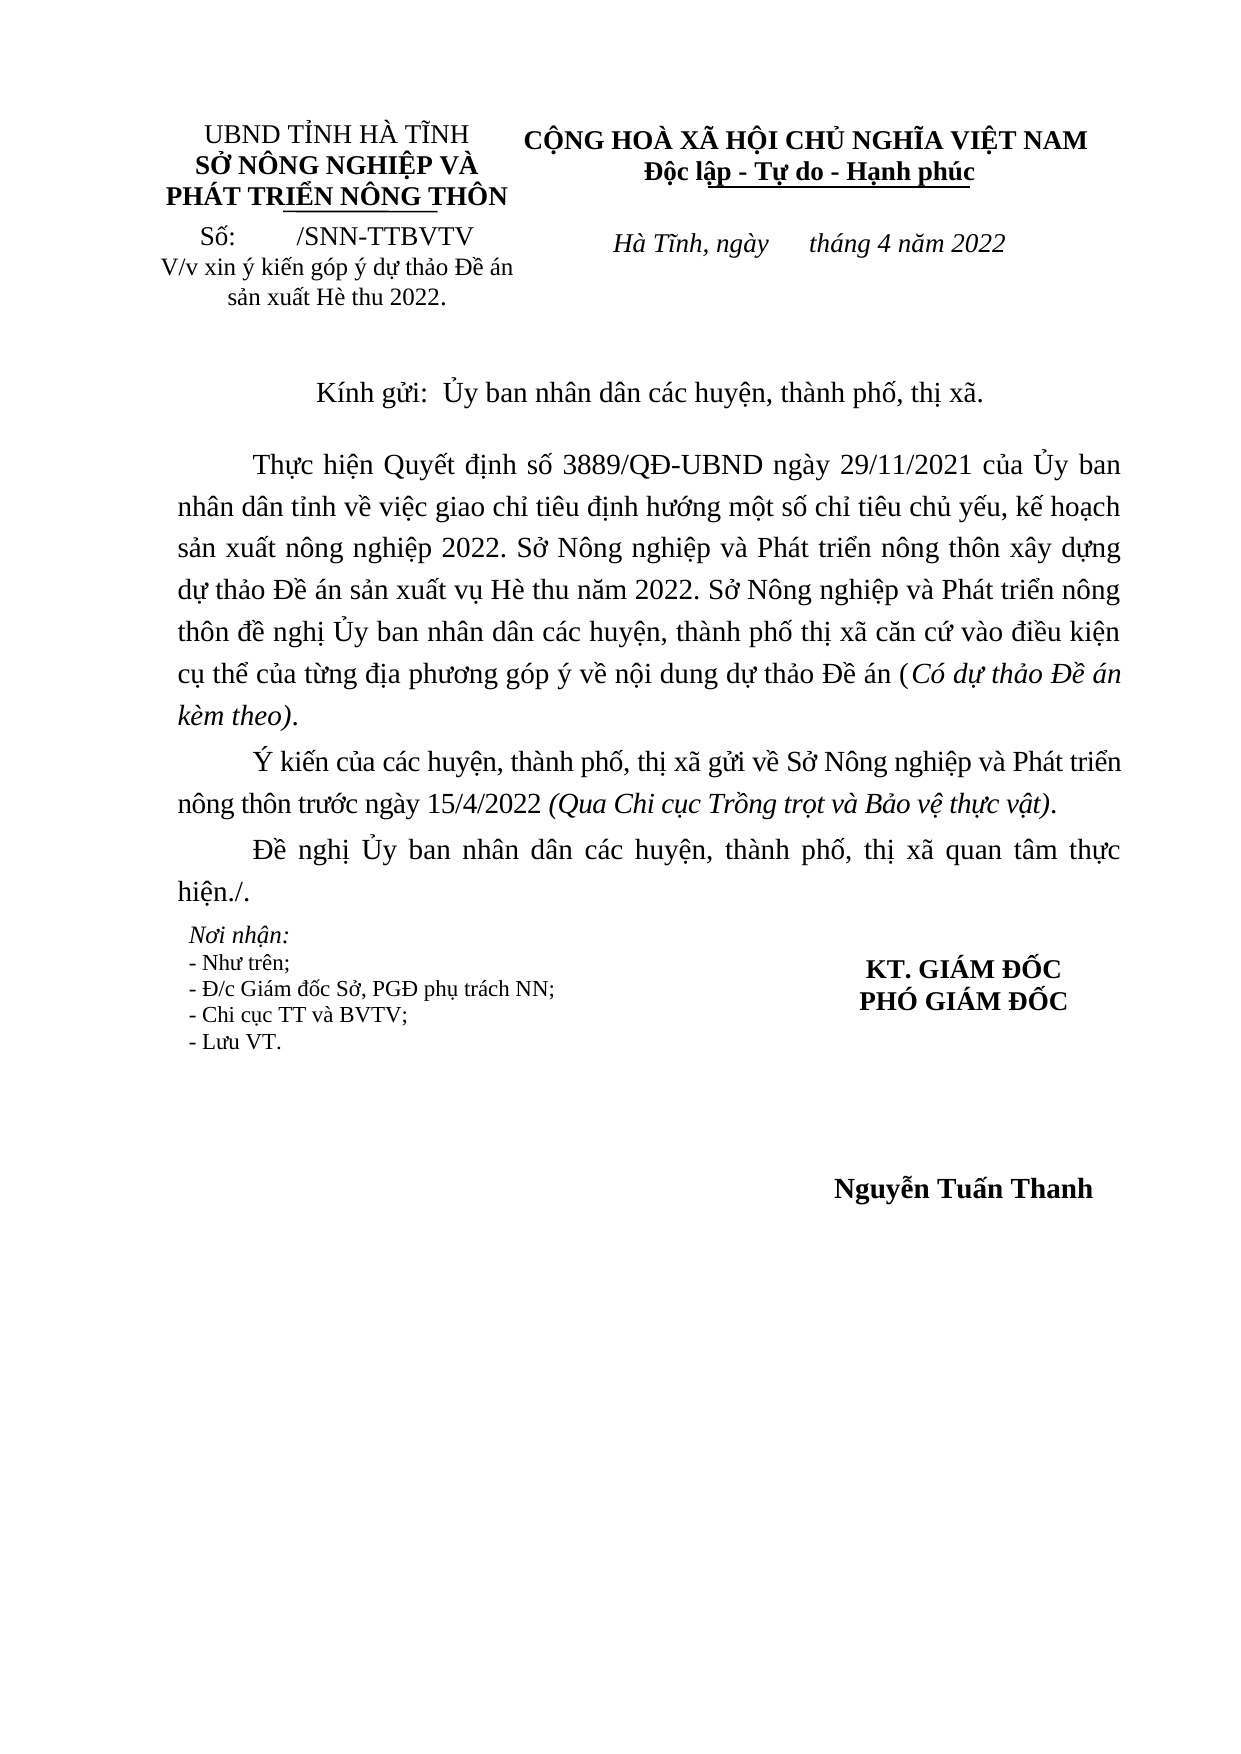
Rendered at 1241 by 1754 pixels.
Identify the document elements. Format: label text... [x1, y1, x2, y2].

table_header CỘNG HOÀ XÃ HỘI CHỦ NGHĨA VIỆT Độc lập - Tự do - Hạnh phúc [517, 118, 1101, 221]
table_cell Số: /SNN-TTBVTV V/v xin ý kiến góp ý dự thảo Đề án sản xuất Hè thu 2022. [156, 221, 517, 336]
text Đề nghị Ủy ban nhân dân các huyện, thành phố, thị xã quan tâm thực hiện./. [177, 832, 1122, 907]
table_header KT. GIÁM ĐỐC PHÓ GIÁM ĐỐC Nguyễn Tuấn Thanh [764, 920, 1163, 1223]
table_header UBND TỈNH HÀ TĨNH SỞ NÔNG NGHIỆP VÀ PHÁT TRIỂN NÔNG THÔN [156, 118, 517, 221]
table_header Nơi nhận: - Như trên; - Đ/c Giám đốc Sở, PGĐ phụ trách NN; - Chi cục TT và BVTV; - Lưu VT. [177, 920, 764, 1223]
table_cell Hà Tĩnh, ngày tháng 4 năm 2022 [517, 221, 1101, 336]
text Ý kiến của các huyện, thành phố, thị xã gửi về Sở Nông nghiệp và Phát triển nông thôn trước ngày 15/4/2022 (Qua Chi cục Trồng trọt và Bảo vệ thực vật). [177, 744, 1122, 819]
text Kính gửi: Ủy ban nhân dân các huyện, thành phố, thị xã. [177, 376, 1122, 409]
text Thực hiện Quyết định số 3889/QĐ-UBND ngày 29/11/2021 của Ủy ban nhân dân tỉnh về việc giao chỉ tiêu định hướng một số chỉ tiêu chủ yếu, kế hoạch sản xuất nông nghiệp 2022. Sở Nông nghiệp và Phát triển nông thôn xây dựng dự thảo Đề án sản xuất vụ Hè thu năm 2022. Sở Nông nghiệp và Phát triển nông thôn đề nghị Ủy ban nhân dân các huyện, thành phố thị xã căn cứ vào điều kiện cụ thể của từng địa phương góp ý về nội dung dự thảo Đề án (Có dự thảo Đề án kèm theo). [177, 447, 1122, 732]
